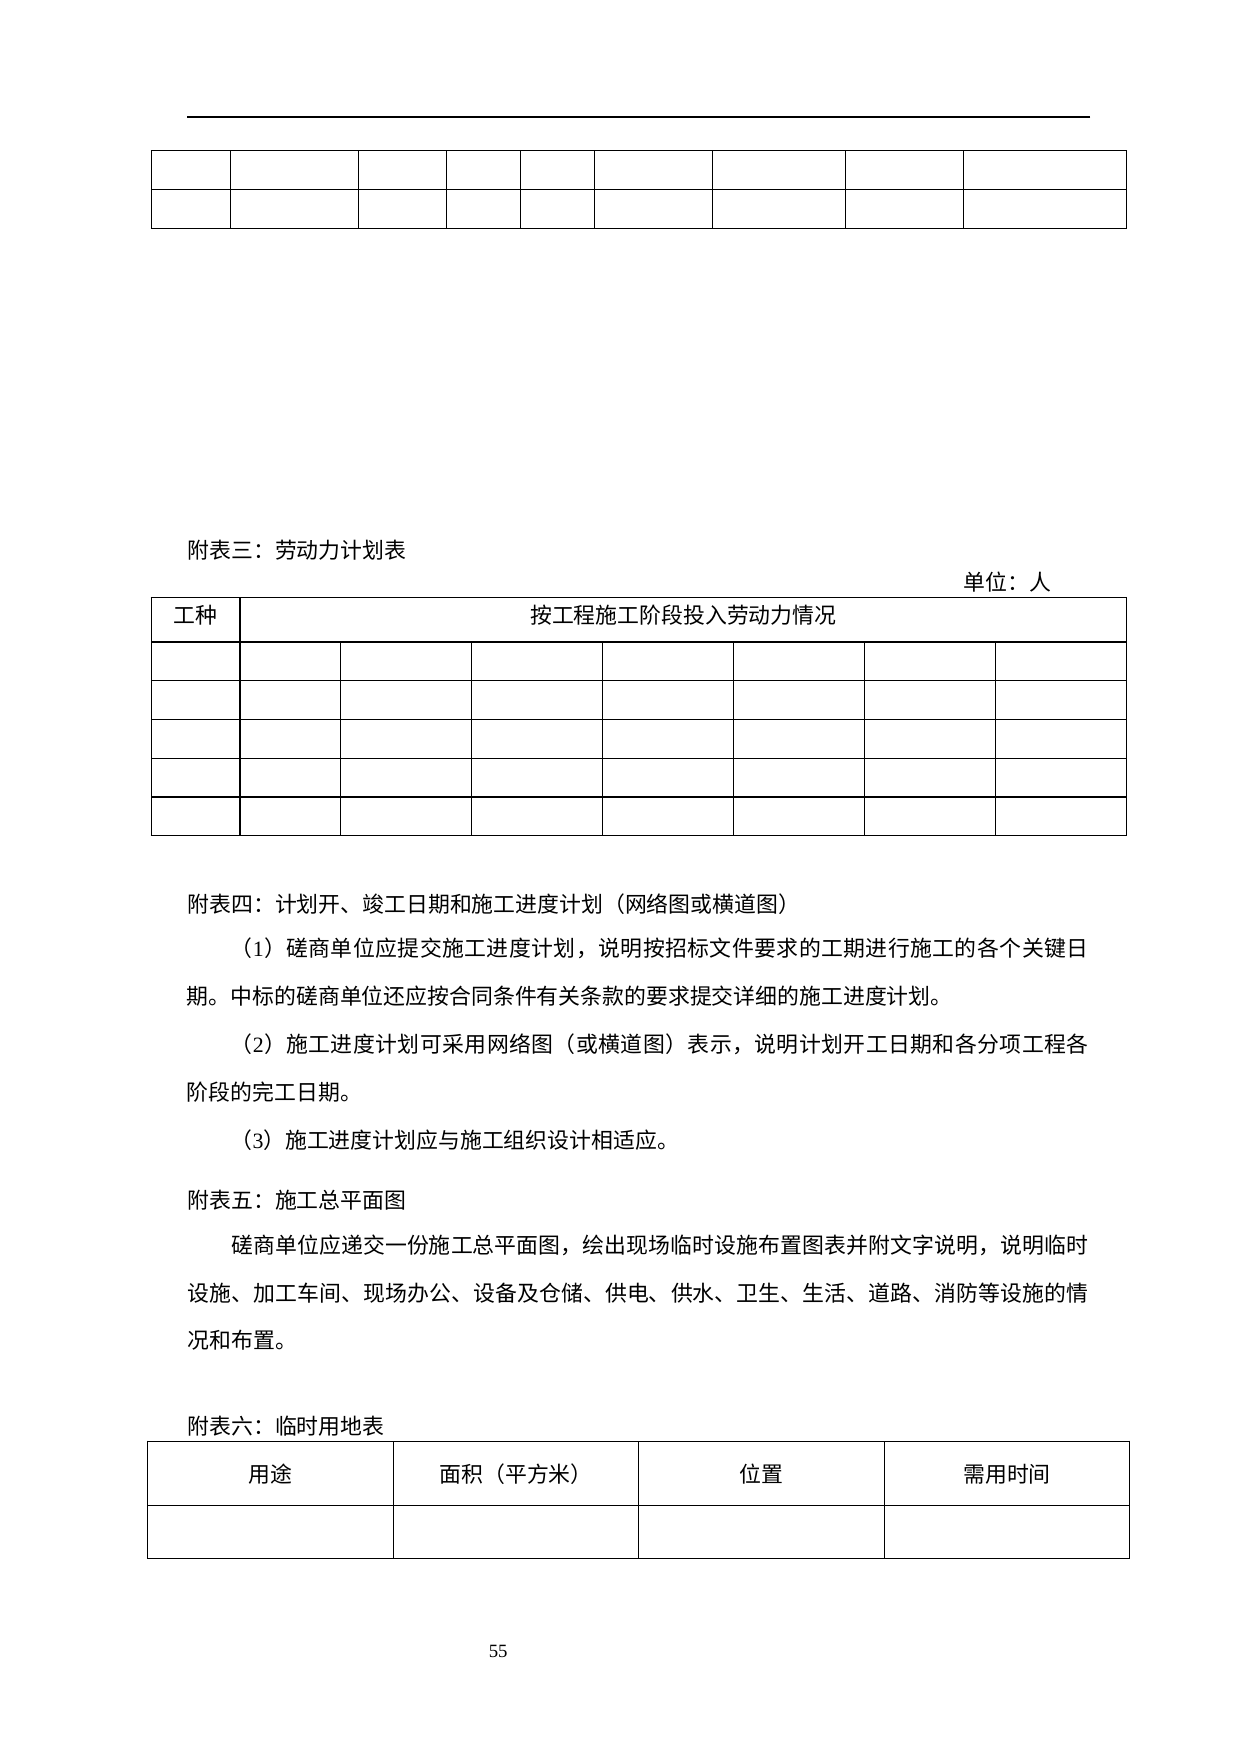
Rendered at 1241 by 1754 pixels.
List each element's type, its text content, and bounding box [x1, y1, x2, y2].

table_cell [359, 151, 446, 189]
table_cell [231, 190, 358, 227]
table_cell [734, 720, 864, 758]
table_cell [341, 681, 471, 719]
text 磋商单位应递交一份施工总平面图，绘出现场临时设施布置图表并附文字说明，说明临时设施、加工车间、现场办公、设备及仓储、供电、供水、卫生、生活、道路、消防等设施的情况和布置。 [187, 1215, 1090, 1358]
table_cell [603, 720, 733, 758]
table_cell [996, 798, 1126, 835]
table_cell [152, 190, 230, 227]
table_cell [241, 643, 340, 680]
table_cell [241, 759, 340, 796]
table_cell [447, 190, 520, 227]
table_cell [603, 759, 733, 796]
table_cell [241, 720, 340, 758]
table_cell [241, 798, 340, 835]
table_cell [447, 151, 520, 189]
text （3）施工进度计划应与施工组织设计相适应。 [187, 1110, 1090, 1158]
table_cell [341, 720, 471, 758]
table_header 需用时间 [885, 1442, 1129, 1504]
table_cell [152, 643, 239, 680]
table_cell [639, 1506, 884, 1558]
table_cell [472, 643, 602, 680]
table_cell [472, 798, 602, 835]
table_cell [521, 151, 594, 189]
table_cell [734, 759, 864, 796]
table_cell [152, 681, 239, 719]
table_cell [996, 681, 1126, 719]
table_cell [152, 798, 239, 835]
table_header 位置 [639, 1442, 884, 1504]
table_cell [865, 643, 995, 680]
table_cell [152, 151, 230, 189]
table_cell [359, 190, 446, 227]
table_cell [472, 681, 602, 719]
text 附表五：施工总平面图 [187, 1183, 1090, 1215]
table_header 按工程施工阶段投入劳动力情况 [241, 598, 1126, 641]
text 附表三：劳动力计划表 [187, 533, 1090, 565]
table_cell [846, 151, 963, 189]
table_header 面积（平方米） [394, 1442, 638, 1504]
table_cell [394, 1506, 638, 1558]
table_cell [846, 190, 963, 227]
table_cell [472, 720, 602, 758]
table_cell [865, 681, 995, 719]
text 单位：人 [187, 565, 1090, 597]
table_cell [734, 798, 864, 835]
text （1）磋商单位应提交施工进度计划，说明按招标文件要求的工期进行施工的各个关键日期。中标的磋商单位还应按合同条件有关条款的要求提交详细的施工进度计划。 [187, 918, 1090, 1014]
text （2）施工进度计划可采用网络图（或横道图）表示，说明计划开工日期和各分项工程各阶段的完工日期。 [187, 1014, 1090, 1110]
table_cell [865, 759, 995, 796]
table_cell [734, 681, 864, 719]
text 附表四：计划开、竣工日期和施工进度计划（网络图或横道图） [187, 887, 1090, 918]
table_cell [152, 759, 239, 796]
table_cell [734, 643, 864, 680]
table_cell [865, 720, 995, 758]
table_cell [341, 759, 471, 796]
table_header 用途 [148, 1442, 393, 1504]
table_cell [152, 720, 239, 758]
table_cell [996, 643, 1126, 680]
table_cell [964, 151, 1126, 189]
table_cell [713, 151, 845, 189]
table_cell [603, 798, 733, 835]
table_cell [713, 190, 845, 227]
table_cell [865, 798, 995, 835]
table_cell [964, 190, 1126, 227]
table_cell [595, 151, 712, 189]
table_cell [885, 1506, 1129, 1558]
table_cell [996, 759, 1126, 796]
table_cell [595, 190, 712, 227]
table_cell [996, 720, 1126, 758]
table_cell [341, 798, 471, 835]
table_header 工种 [152, 598, 239, 641]
table_cell [472, 759, 602, 796]
table_cell [231, 151, 358, 189]
table_cell [603, 643, 733, 680]
table_cell [603, 681, 733, 719]
table_cell [241, 681, 340, 719]
table_cell [521, 190, 594, 227]
table_cell [148, 1506, 393, 1558]
text 附表六：临时用地表 [187, 1409, 1090, 1441]
table_cell [341, 643, 471, 680]
